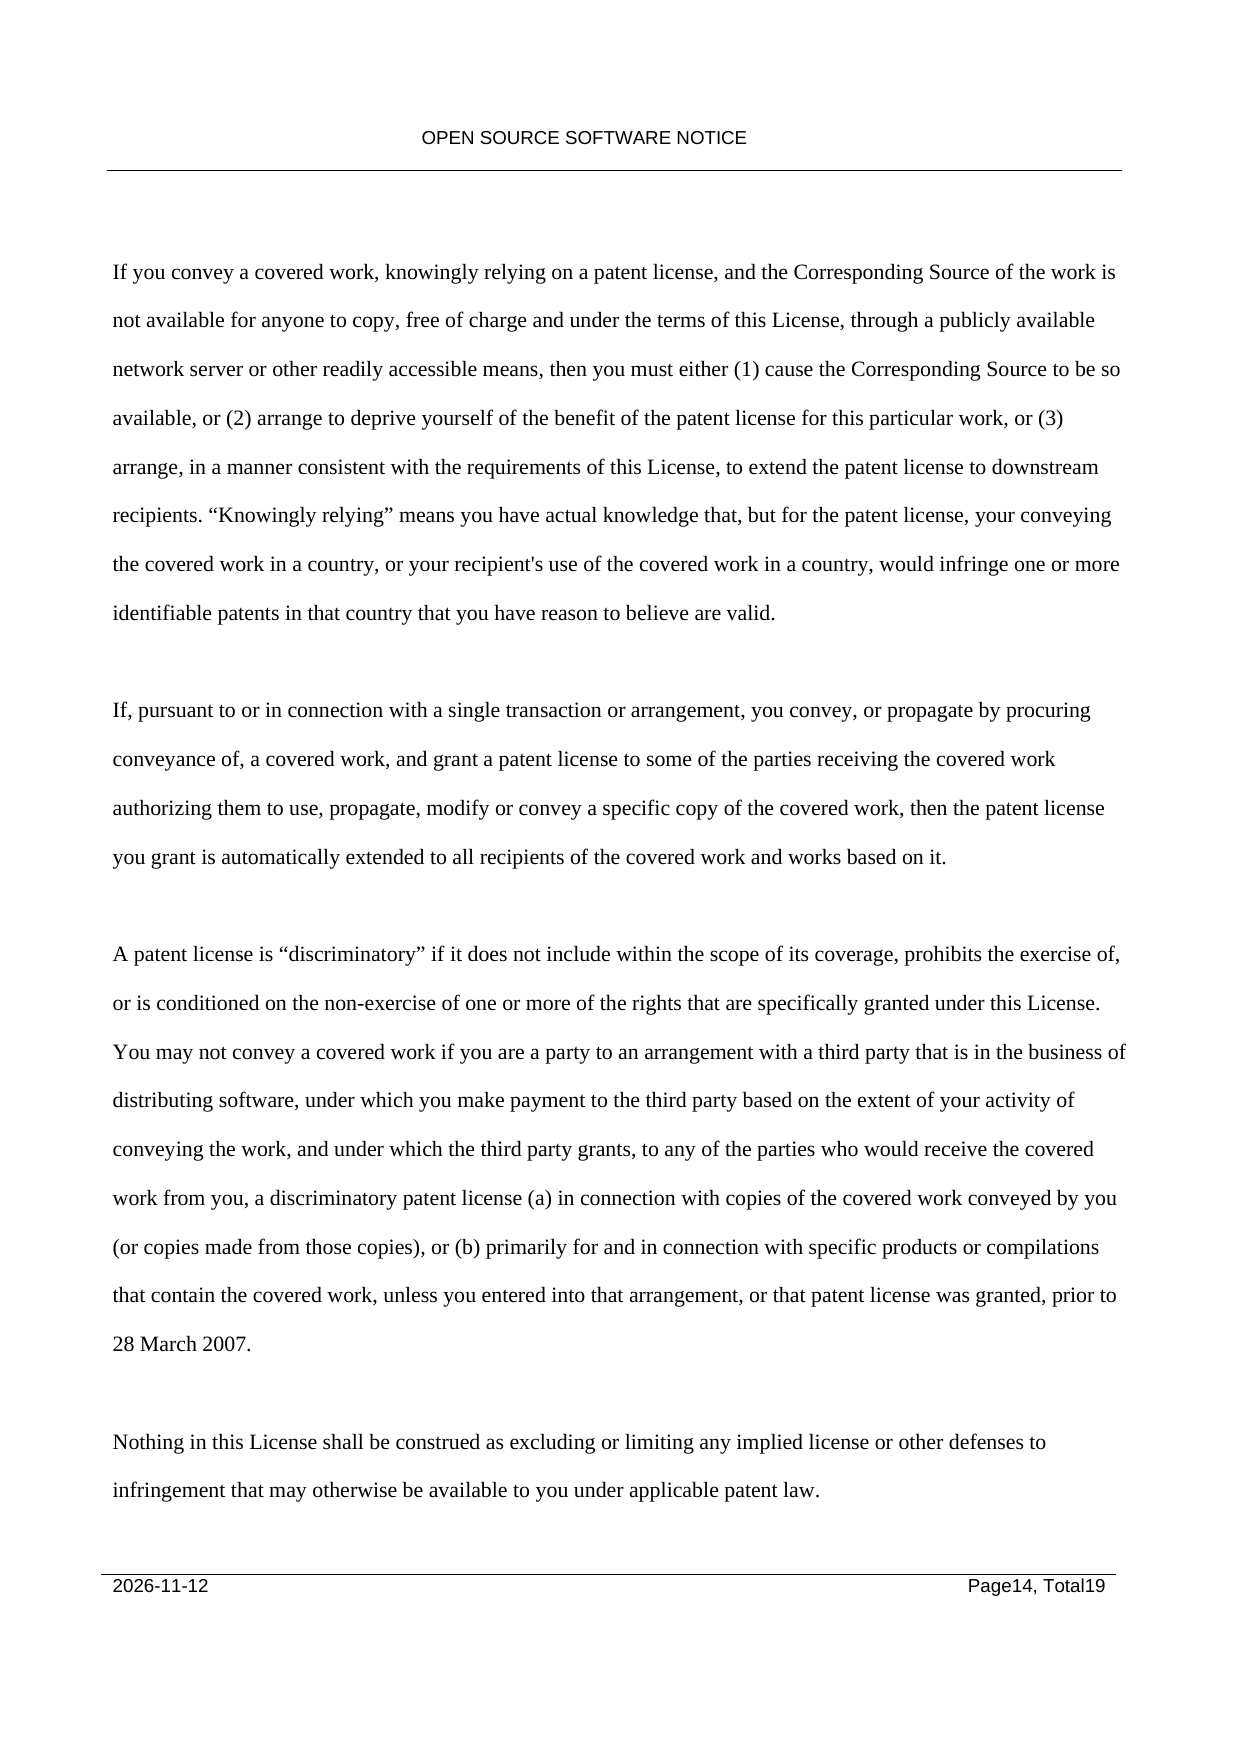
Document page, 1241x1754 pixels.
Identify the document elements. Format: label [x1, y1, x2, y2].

text [112, 206, 1128, 1506]
